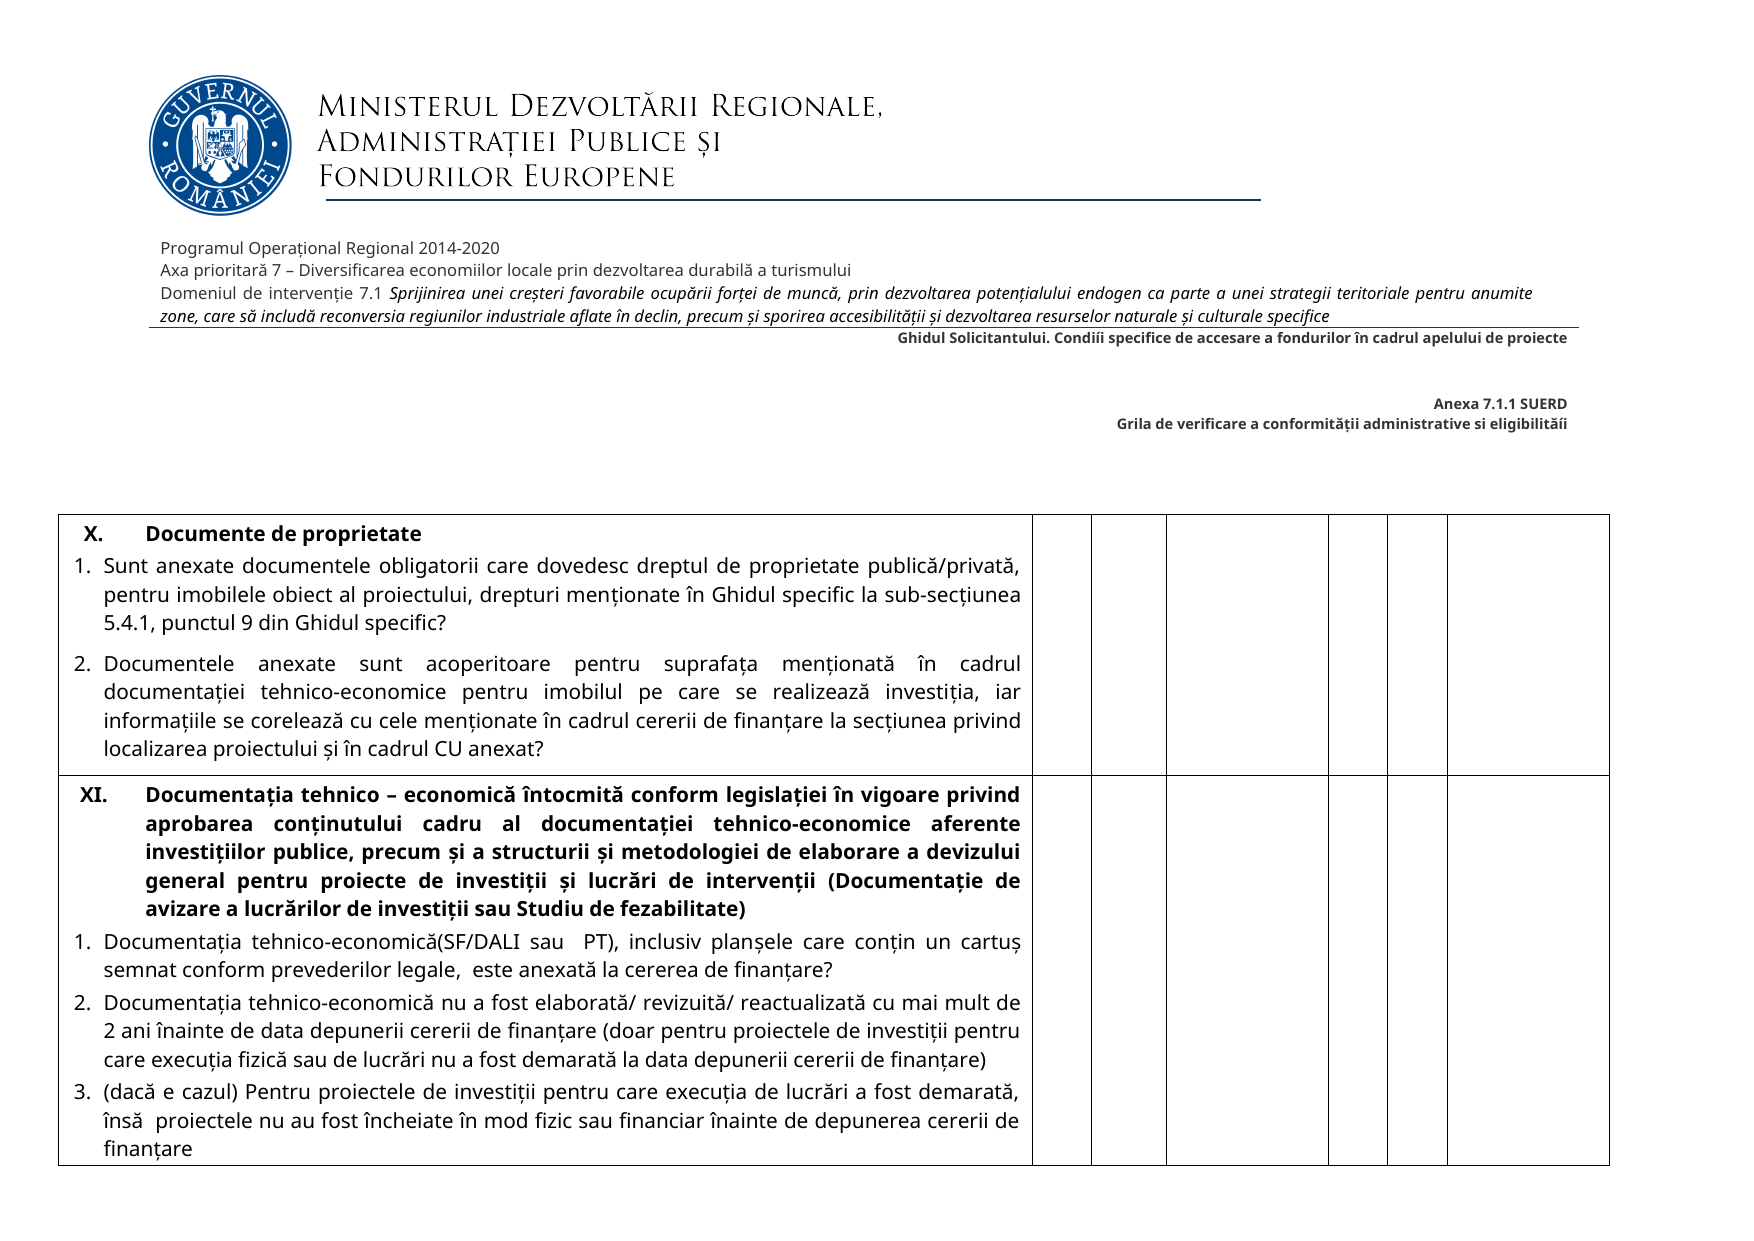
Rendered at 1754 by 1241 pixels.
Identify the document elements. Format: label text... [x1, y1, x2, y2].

table_cell [1448, 515, 1609, 775]
table_cell Documente de proprietate Sunt anexate documentele obligatorii care dovedesc dreptul de proprietate publică/privată, pentru imobilele obiect al proiectului, drepturi menționate în Ghidul specific la sub-secțiunea 5.4.1, punctul 9 din Ghidul specific? Documentele anexate sunt acoperitoare pentru suprafața menționată în cadrul documentației tehnico-economice pentru imobilul pe care se realizează investiția, iar informațiile se corelează cu cele menționate în cadrul cererii de finanțare la secțiunea privind localizarea proiectului și în cadrul CU anexat? [59, 515, 1032, 775]
table_cell [1092, 515, 1166, 775]
table_cell [1167, 515, 1328, 775]
table_cell [1329, 515, 1387, 775]
table_cell [1092, 776, 1166, 1165]
table_cell [1388, 515, 1447, 775]
table_cell [1033, 776, 1091, 1165]
picture [147, 73, 893, 217]
table_cell [1448, 776, 1609, 1165]
table_cell [1033, 515, 1091, 775]
table_cell [1329, 776, 1387, 1165]
table_cell [1388, 776, 1447, 1165]
table_cell Documentația tehnico – economică întocmită conform legislaţiei în vigoare privind aprobarea conţinutului cadru al documentaţiei tehnico-economice aferente investiţiilor publice, precum şi a structurii şi metodologiei de elaborare a devizului general pentru proiecte de investiţii şi lucrări de intervenţii (Documentaţie de avizare a lucrărilor de investiţii sau Studiu de fezabilitate) Documentaţia tehnico-economică(SF/DALI sau PT), inclusiv planşele care conțin un cartuș semnat conform prevederilor legale, este anexată la cererea de finanţare? Documentaţia tehnico-economică nu a fost elaborată/ revizuită/ reactualizată cu mai mult de 2 ani înainte de data depunerii cererii de finanţare (doar pentru proiectele de investiţii pentru care execuţia fizică sau de lucrări nu a fost demarată la data depunerii cererii de finanţare) (dacă e cazul) Pentru proiectele de investiţii pentru care execuţia de lucrări a fost demarată, însă proiectele nu au fost încheiate în mod fizic sau financiar înainte de depunerea cererii de finanțare Procesul verbal de recepţie parţială a lucrărilor (procese verbale pe faze determinante)? A fost anexat Proiectul Tehnic? Contractul de lucrări încheiat, inclusiv cu toate adiţionale încheiate la acesta? Contractul de lucrări a fost semnat după data de 01.01.2014? Raportul privind stadiul fizic al investiţiei (Model I la anexa 7.1.6 din cadrul Ghidului specific) asumat de către reprezentantul legal al socitantului, de către dirigintele de şantier şi de către constructor? A fost anexată autorizaţia de construire pentru investiţia propusă? Devizul detaliat al lucrărilor executate şi plătite, al lucrărilor executate şi neplătite şi respectiv al lucrărilor ce urmează a mai fi executate? [59, 776, 1032, 1165]
table_cell [1167, 776, 1328, 1165]
